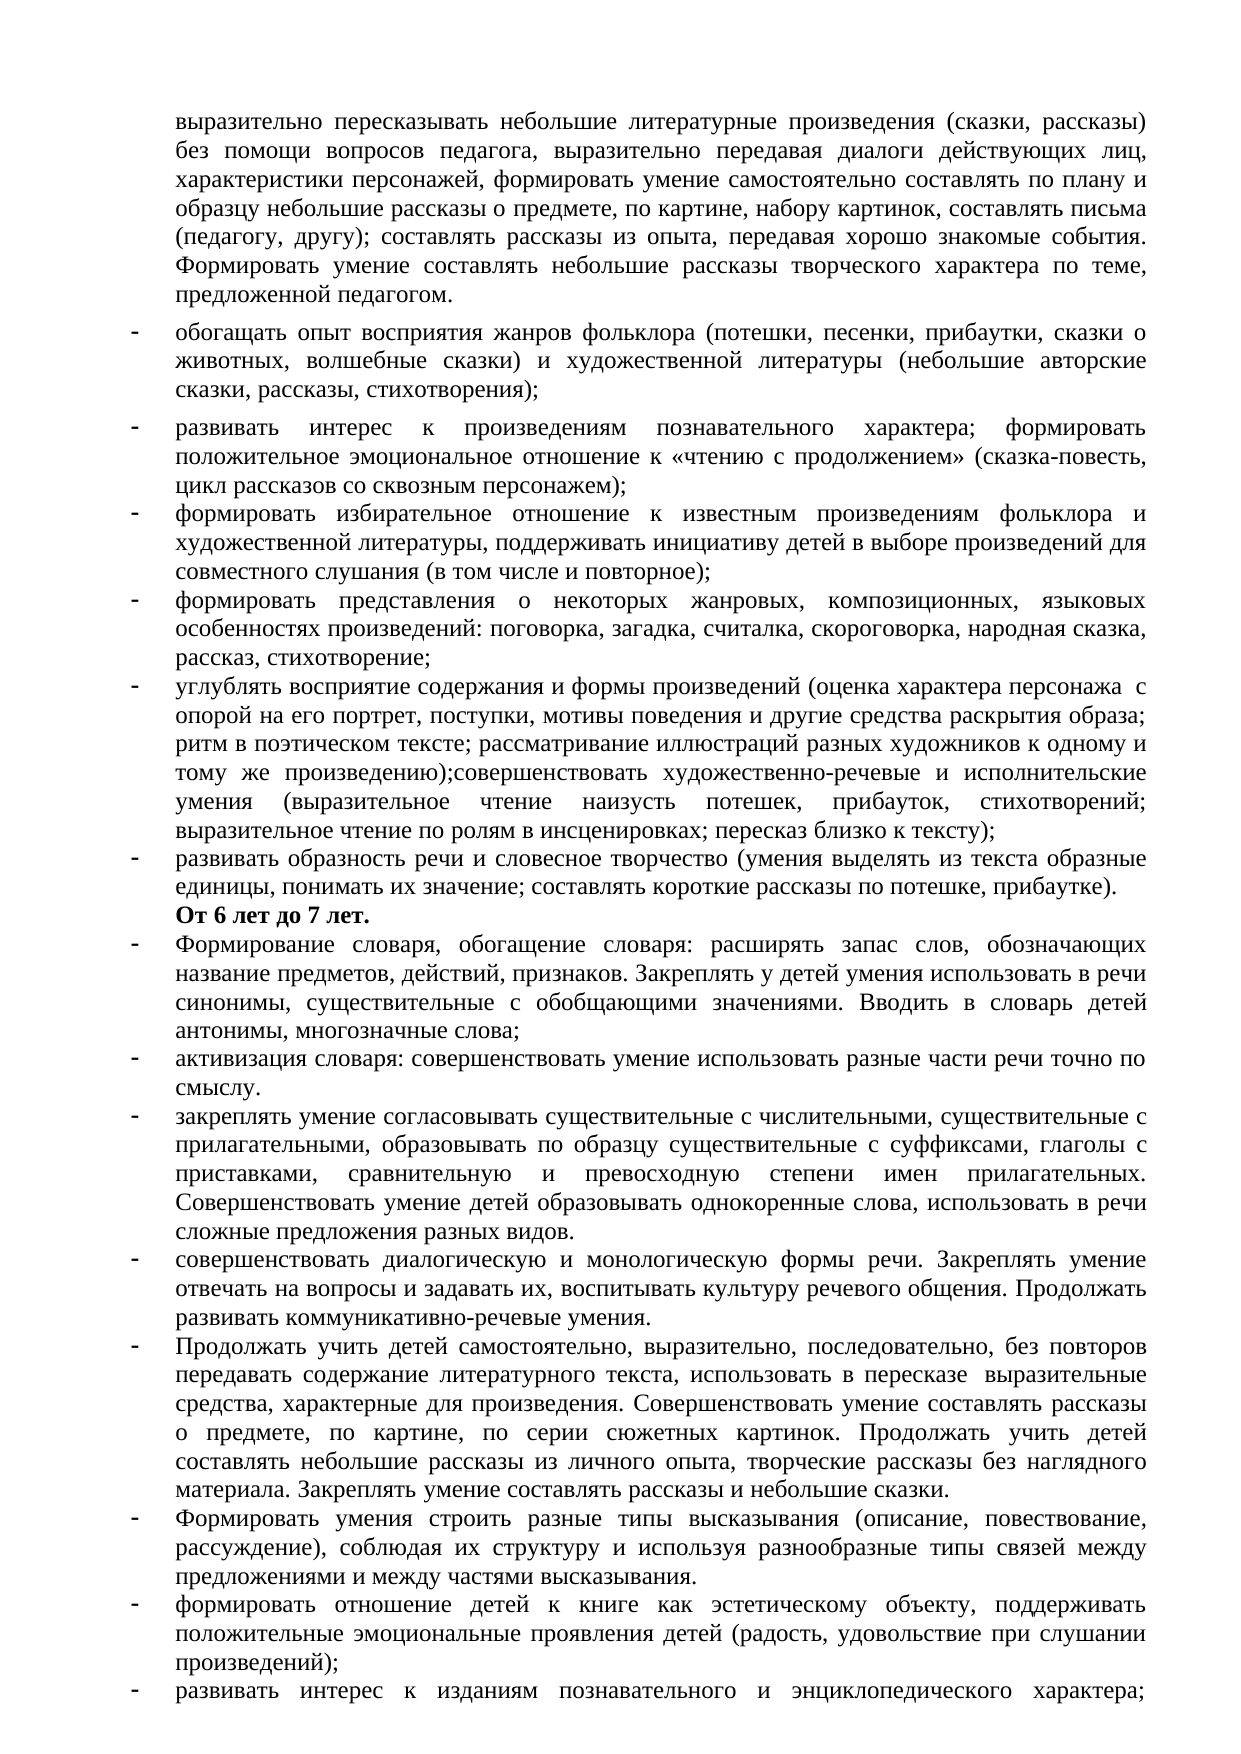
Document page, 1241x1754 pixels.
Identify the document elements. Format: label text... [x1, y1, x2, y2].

list Продолжать учить детей самостоятельно, выразительно, последовательно, без повторов передавать содержание литературного текста, использовать в пересказе выразительные средства, характерные для произведения. Совершенствовать умение составлять рассказы о предмете, по картине, по серии сюжетных картинок. Продолжать учить детей составлять небольшие рассказы из личного опыта, творческие рассказы без наглядного материала. Закреплять умение составлять рассказы и небольшие сказки. [131, 1331, 1147, 1503]
list формировать представления о некоторых жанровых, композиционных, языковых особенностях произведений: поговорка, загадка, считалка, скороговорка, народная сказка, рассказ, стихотворение; [131, 585, 1147, 671]
list углублять восприятие содержания и формы произведений (оценка характера персонажа с опорой на его портрет, поступки, мотивы поведения и другие средства раскрытия образа; ритм в поэтическом тексте; рассматривание иллюстраций разных художников к одному и тому же произведению);совершенствовать художественно-речевые и исполнительские умения (выразительное чтение наизусть потешек, прибауток, стихотворений; выразительное чтение по ролям в инсценировках; пересказ близко к тексту); [131, 671, 1147, 843]
list обогащать опыт восприятия жанров фольклора (потешки, песенки, прибаутки, сказки о животных, волшебные сказки) и художественной литературы (небольшие авторские сказки, рассказы, стихотворения); [131, 317, 1147, 403]
list развивать образность речи и словесное творчество (умения выделять из текста образные единицы, понимать их значение; составлять короткие рассказы по потешке, прибаутке). [131, 844, 1147, 900]
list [131, 1676, 1146, 1704]
list формировать избирательное отношение к известным произведениям фольклора и художественной литературы, поддерживать инициативу детей в выборе произведений для совместного слушания (в том числе и повторное); [131, 498, 1147, 585]
list Формировать умения строить разные типы высказывания (описание, повествование, рассуждение), соблюдая их структуру и используя разнообразные типы связей между предложениями и между частями высказывания. [131, 1503, 1147, 1589]
list активизация словаря: совершенствовать умение использовать разные части речи точно по смыслу. [131, 1044, 1146, 1101]
list закреплять умение согласовывать существительные с числительными, существительные с прилагательными, образовывать по образцу существительные с суффиксами, глаголы с приставками, сравнительную и превосходную степени имен прилагательных. Совершенствовать умение детей образовывать однокоренные слова, использовать в речи сложные предложения разных видов. [131, 1101, 1147, 1244]
list Формирование словаря, обогащение словаря: расширять запас слов, обозначающих название предметов, действий, признаков. Закреплять у детей умения использовать в речи синонимы, существительные с обобщающими значениями. Вводить в словарь детей антонимы, многозначные слова; [131, 929, 1147, 1044]
list формировать отношение детей к книге как эстетическому объекту, поддерживать положительные эмоциональные проявления детей (радость, удовольствие при слушании произведений); [131, 1589, 1146, 1676]
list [131, 106, 1147, 308]
text От 6 лет до 7 лет. [175, 901, 1168, 929]
list совершенствовать диалогическую и монологическую формы речи. Закреплять умение отвечать на вопросы и задавать их, воспитывать культуру речевого общения. Продолжать развивать коммуникативно-речевые умения. [131, 1244, 1147, 1331]
list развивать интерес к произведениям познавательного характера; формировать положительное эмоциональное отношение к «чтению с продолжением» (сказка-повесть, цикл рассказов со сквозным персонажем); [131, 412, 1147, 498]
